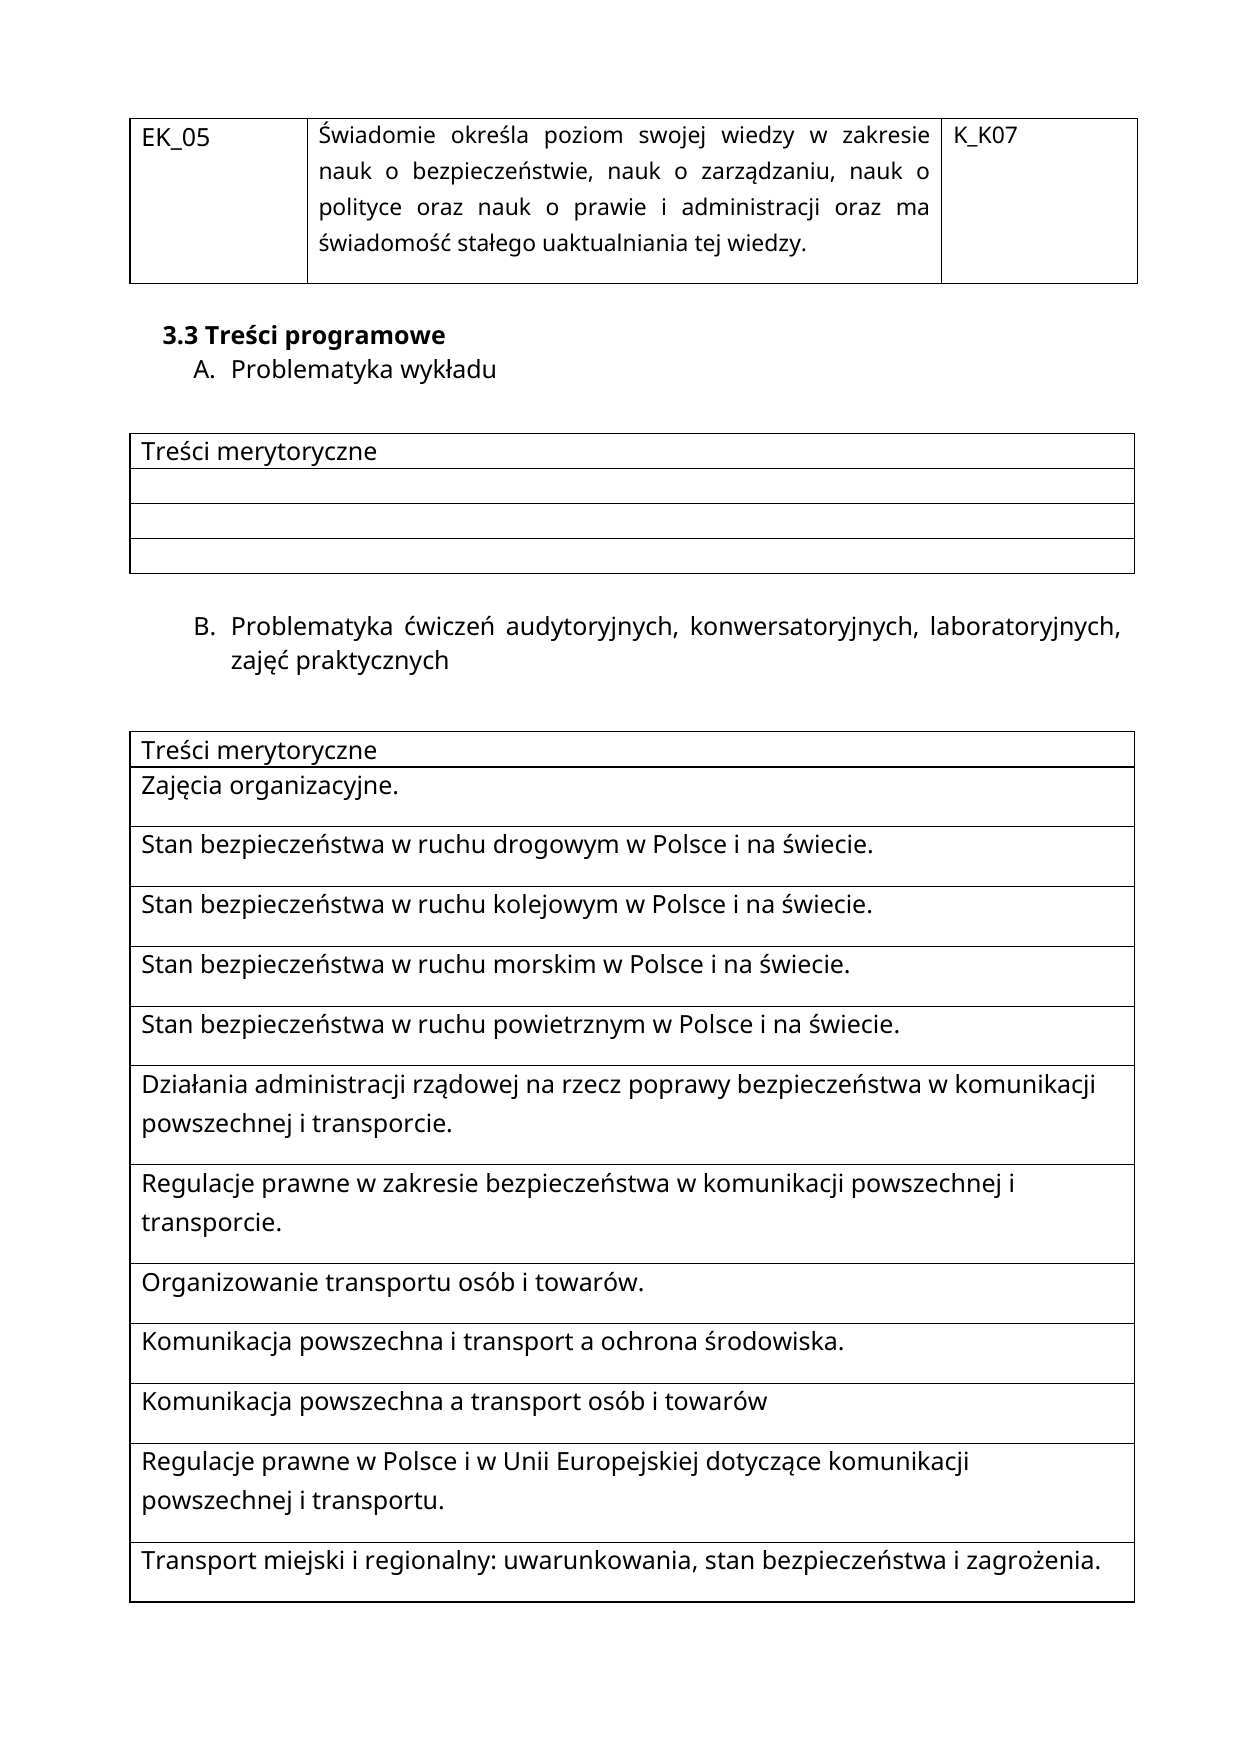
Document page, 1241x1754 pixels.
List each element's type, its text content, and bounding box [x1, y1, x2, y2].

table_cell Stan bezpieczeństwa w ruchu kolejowym w Polsce i na świecie. [131, 887, 1134, 946]
table_header Treści merytoryczne [131, 434, 1134, 468]
table_cell Stan bezpieczeństwa w ruchu powietrznym w Polsce i na świecie. [131, 1007, 1134, 1065]
table_cell EK_05 [131, 119, 307, 283]
table_cell Regulacje prawne w zakresie bezpieczeństwa w komunikacji powszechnej i transporcie. [131, 1165, 1134, 1263]
table_header Treści merytoryczne [131, 732, 1134, 766]
list Problematyka wykładu [193, 352, 1122, 386]
table_cell Regulacje prawne w Polsce i w Unii Europejskiej dotyczące komunikacji powszechnej i transportu. [131, 1444, 1134, 1542]
table_cell Zajęcia organizacyjne. [131, 768, 1134, 826]
table_cell Działania administracji rządowej na rzecz poprawy bezpieczeństwa w komunikacji powszechnej i transporcie. [131, 1066, 1134, 1164]
list Problematyka ćwiczeń audytoryjnych, konwersatoryjnych, laboratoryjnych, zajęć praktycznych [193, 608, 1122, 676]
table_cell Transport miejski i regionalny: uwarunkowania, stan bezpieczeństwa i zagrożenia. [131, 1543, 1134, 1601]
table_cell Stan bezpieczeństwa w ruchu drogowym w Polsce i na świecie. [131, 827, 1134, 886]
table_cell Organizowanie transportu osób i towarów. [131, 1264, 1134, 1323]
table_cell [131, 539, 1134, 573]
table_cell [131, 504, 1134, 538]
table_cell Komunikacja powszechna a transport osób i towarów [131, 1384, 1134, 1443]
table_cell Świadomie określa poziom swojej wiedzy w zakresie nauk o bezpieczeństwie, nauk o zarządzaniu, nauk o polityce oraz nauk o prawie i administracji oraz ma świadomość stałego uaktualniania tej wiedzy. [308, 119, 941, 283]
table_cell [131, 469, 1134, 503]
table_cell K_K07 [942, 119, 1137, 283]
list 3.3 Treści programowe [162, 318, 1122, 352]
table_cell Komunikacja powszechna i transport a ochrona środowiska. [131, 1324, 1134, 1383]
table_cell Stan bezpieczeństwa w ruchu morskim w Polsce i na świecie. [131, 947, 1134, 1006]
